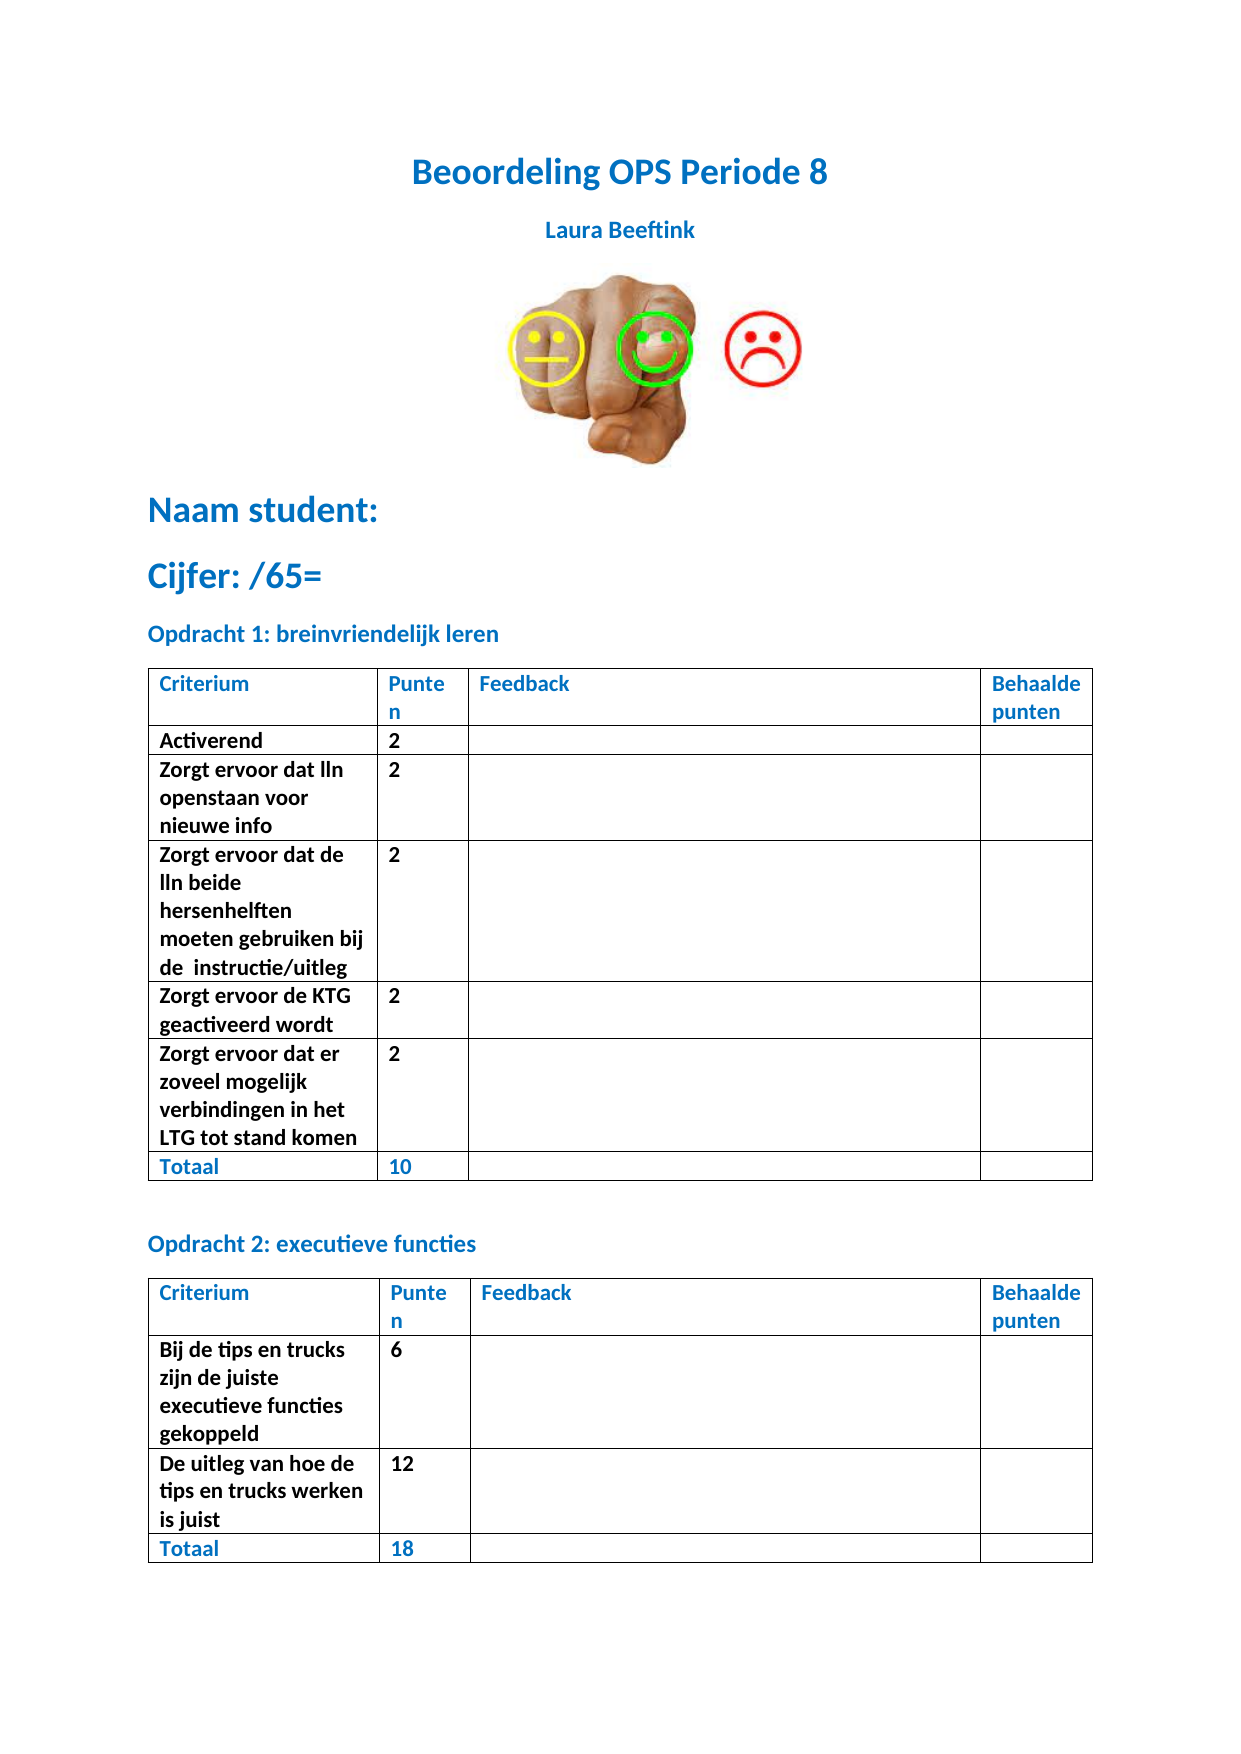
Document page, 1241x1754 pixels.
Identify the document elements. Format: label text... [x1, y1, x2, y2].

table_cell [469, 1152, 980, 1180]
table_cell 2 [378, 726, 468, 754]
table_cell [981, 1336, 1092, 1448]
table_cell Zorgt ervoor dat de lln beide hersenhelften moeten gebruiken bij de instructie/uitleg [149, 841, 377, 981]
table_header Criterium [149, 1279, 379, 1334]
table_cell 2 [378, 841, 468, 981]
table_cell De uitleg van hoe de tips en trucks werken is juist [149, 1449, 379, 1533]
text Opdracht 1: breinvriendelijk leren [148, 619, 1093, 649]
table_cell Activerend [149, 726, 377, 754]
table_cell [981, 755, 1092, 839]
table_cell [469, 755, 980, 839]
table_cell 10 [378, 1152, 468, 1180]
table_cell 2 [378, 1039, 468, 1151]
table_cell Totaal [149, 1152, 377, 1180]
text Opdracht 2: executieve functies [148, 1228, 1093, 1258]
text Cijfer: /65= [148, 552, 1093, 598]
table_cell [981, 1152, 1092, 1180]
table_header Criterium [149, 669, 377, 725]
table_cell [471, 1449, 980, 1533]
table_cell [981, 841, 1092, 981]
table_cell [981, 1534, 1092, 1562]
table_cell Zorgt ervoor dat lln openstaan voor nieuwe info [149, 755, 377, 839]
text Laura Beeftink [148, 214, 1093, 244]
table_cell Bij de tips en trucks zijn de juiste executieve functies gekoppeld [149, 1336, 379, 1448]
table_cell [469, 982, 980, 1038]
table_header Punten [378, 669, 468, 725]
text Naam student: [148, 486, 1093, 532]
table_header Behaalde punten [981, 669, 1092, 725]
table_cell [981, 726, 1092, 754]
picture [437, 263, 803, 468]
table_cell [981, 1039, 1092, 1151]
table_cell 2 [378, 755, 468, 839]
table_cell 18 [380, 1534, 470, 1562]
table_cell Zorgt ervoor dat er zoveel mogelijk verbindingen in het LTG tot stand komen [149, 1039, 377, 1151]
table_cell Totaal [149, 1534, 379, 1562]
table_header Punten [380, 1279, 470, 1334]
table_cell [469, 726, 980, 754]
table_cell [469, 841, 980, 981]
table_cell 12 [380, 1449, 470, 1533]
table_cell 6 [380, 1336, 470, 1448]
table_header Behaalde punten [981, 1279, 1092, 1334]
table_header Feedback [469, 669, 980, 725]
table_header Feedback [471, 1279, 980, 1334]
table_cell [471, 1336, 980, 1448]
text Beoordeling OPS Periode 8 [148, 148, 1093, 193]
table_cell [981, 1449, 1092, 1533]
table_cell [469, 1039, 980, 1151]
table_cell 2 [378, 982, 468, 1038]
table_cell [981, 982, 1092, 1038]
table_cell Zorgt ervoor de KTG geactiveerd wordt [149, 982, 377, 1038]
table_cell [471, 1534, 980, 1562]
